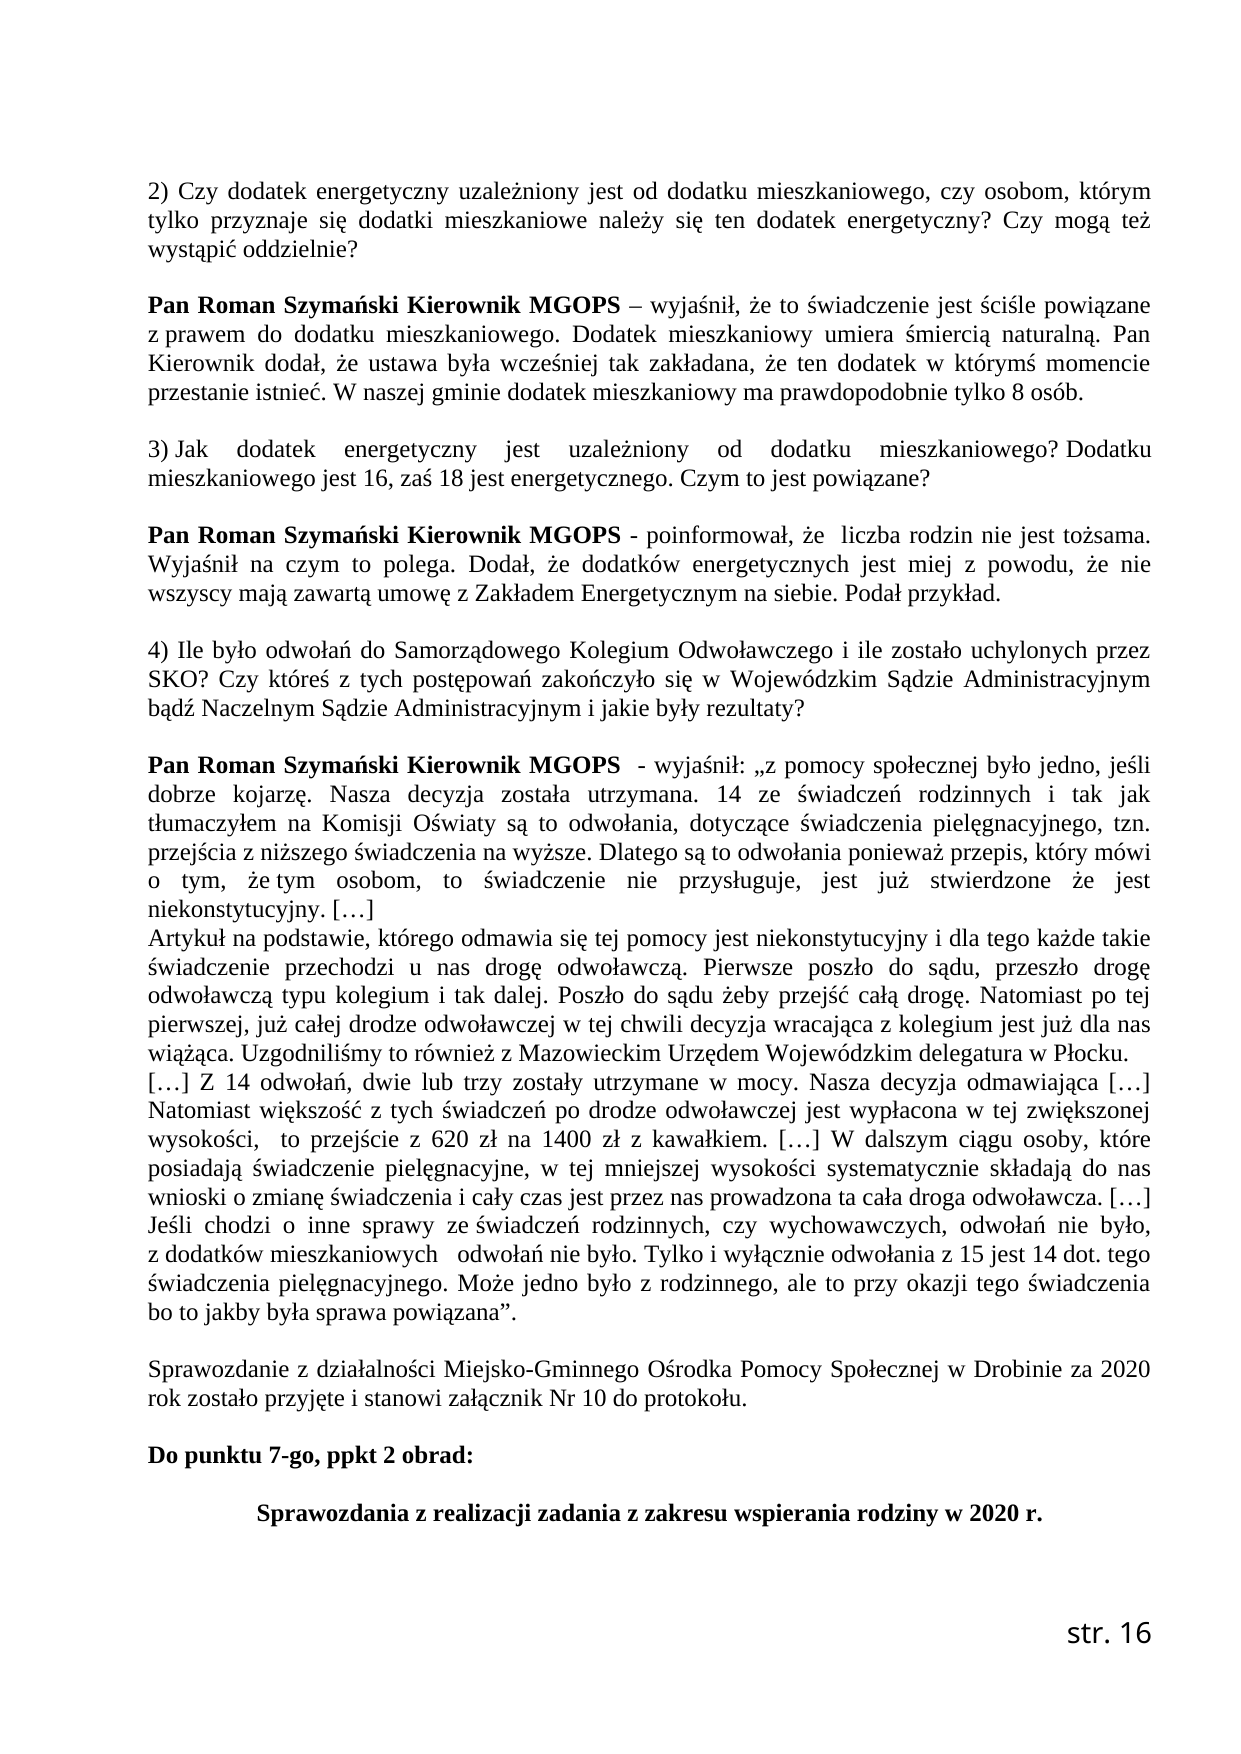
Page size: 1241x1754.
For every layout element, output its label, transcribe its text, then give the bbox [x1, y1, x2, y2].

text 4) Ile było odwołań do Samorządowego Kolegium Odwoławczego i ile zostało uchylonych przez SKO? Czy któreś z tych postępowań zakończyło się w Wojewódzkim Sądzie Administracyjnym bądź Naczelnym Sądzie Administracyjnym i jakie były rezultaty? [148, 636, 1152, 722]
text 2) Czy dodatek energetyczny uzależniony jest od dodatku mieszkaniowego, czy osobom, którym tylko przyznaje się dodatki mieszkaniowe należy się ten dodatek energetyczny? Czy mogą też wystąpić oddzielnie? [148, 176, 1152, 263]
text Sprawozdanie z działalności Miejsko-Gminnego Ośrodka Pomocy Społecznej w Drobinie za 2020 rok zostało przyjęte i stanowi załącznik Nr 10 do protokołu. [148, 1354, 1152, 1412]
text Pan Roman Szymański Kierownik MGOPS - poinformował, że liczba rodzin nie jest tożsama. Wyjaśnił na czym to polega. Dodał, że dodatków energetycznych jest miej z powodu, że nie wszyscy mają zawartą umowę z Zakładem Energetycznym na siebie. Podał przykład. [148, 521, 1152, 607]
text Do punktu 7-go, ppkt 2 obrad: [148, 1441, 1152, 1469]
text […] Z 14 odwołań, dwie lub trzy zostały utrzymane w mocy. Nasza decyzja odmawiająca […] Natomiast większość z tych świadczeń po drodze odwoławczej jest wypłacona w tej zwiększonej wysokości, to przejście z 620 zł na 1400 zł z kawałkiem. […] W dalszym ciągu osoby, które posiadają świadczenie pielęgnacyjne, w tej mniejszej wysokości systematycznie składają do nas wnioski o zmianę świadczenia i cały czas jest przez nas prowadzona ta cała droga odwoławcza. […] Jeśli chodzi o inne sprawy ze świadczeń rodzinnych, czy wychowawczych, odwołań nie było, z dodatków mieszkaniowych odwołań nie było. Tylko i wyłącznie odwołania z 15 jest 14 dot. tego świadczenia pielęgnacyjnego. Może jedno było z rodzinnego, ale to przy okazji tego świadczenia bo to jakby była sprawa powiązana”. [148, 1067, 1152, 1326]
text 3) Jak dodatek energetyczny jest uzależniony od dodatku mieszkaniowego? Dodatku mieszkaniowego jest 16, zaś 18 jest energetycznego. Czym to jest powiązane? [148, 434, 1152, 492]
text Artykuł na podstawie, którego odmawia się tej pomocy jest niekonstytucyjny i dla tego każde takie świadczenie przechodzi u nas drogę odwoławczą. Pierwsze poszło do sądu, przeszło drogę odwoławczą typu kolegium i tak dalej. Poszło do sądu żeby przejść całą drogę. Natomiast po tej pierwszej, już całej drodze odwoławczej w tej chwili decyzja wracająca z kolegium jest już dla nas wiążąca. Uzgodniliśmy to również z Mazowieckim Urzędem Wojewódzkim delegatura w Płocku. [148, 923, 1152, 1067]
text Pan Roman Szymański Kierownik MGOPS - wyjaśnił: „z pomocy społecznej było jedno, jeśli dobrze kojarzę. Nasza decyzja została utrzymana. 14 ze świadczeń rodzinnych i tak jak tłumaczyłem na Komisji Oświaty są to odwołania, dotyczące świadczenia pielęgnacyjnego, tzn. przejścia z niższego świadczenia na wyższe. Dlatego są to odwołania ponieważ przepis, który mówi o tym, że tym osobom, to świadczenie nie przysługuje, jest już stwierdzone że jest niekonstytucyjny. […] [148, 751, 1152, 923]
text Sprawozdania z realizacji zadania z zakresu wspierania rodziny w 2020 r. [148, 1498, 1152, 1527]
text Pan Roman Szymański Kierownik MGOPS – wyjaśnił, że to świadczenie jest ściśle powiązane z prawem do dodatku mieszkaniowego. Dodatek mieszkaniowy umiera śmiercią naturalną. Pan Kierownik dodał, że ustawa była wcześniej tak zakładana, że ten dodatek w którymś momencie przestanie istnieć. W naszej gminie dodatek mieszkaniowy ma prawdopodobnie tylko 8 osób. [148, 291, 1152, 406]
